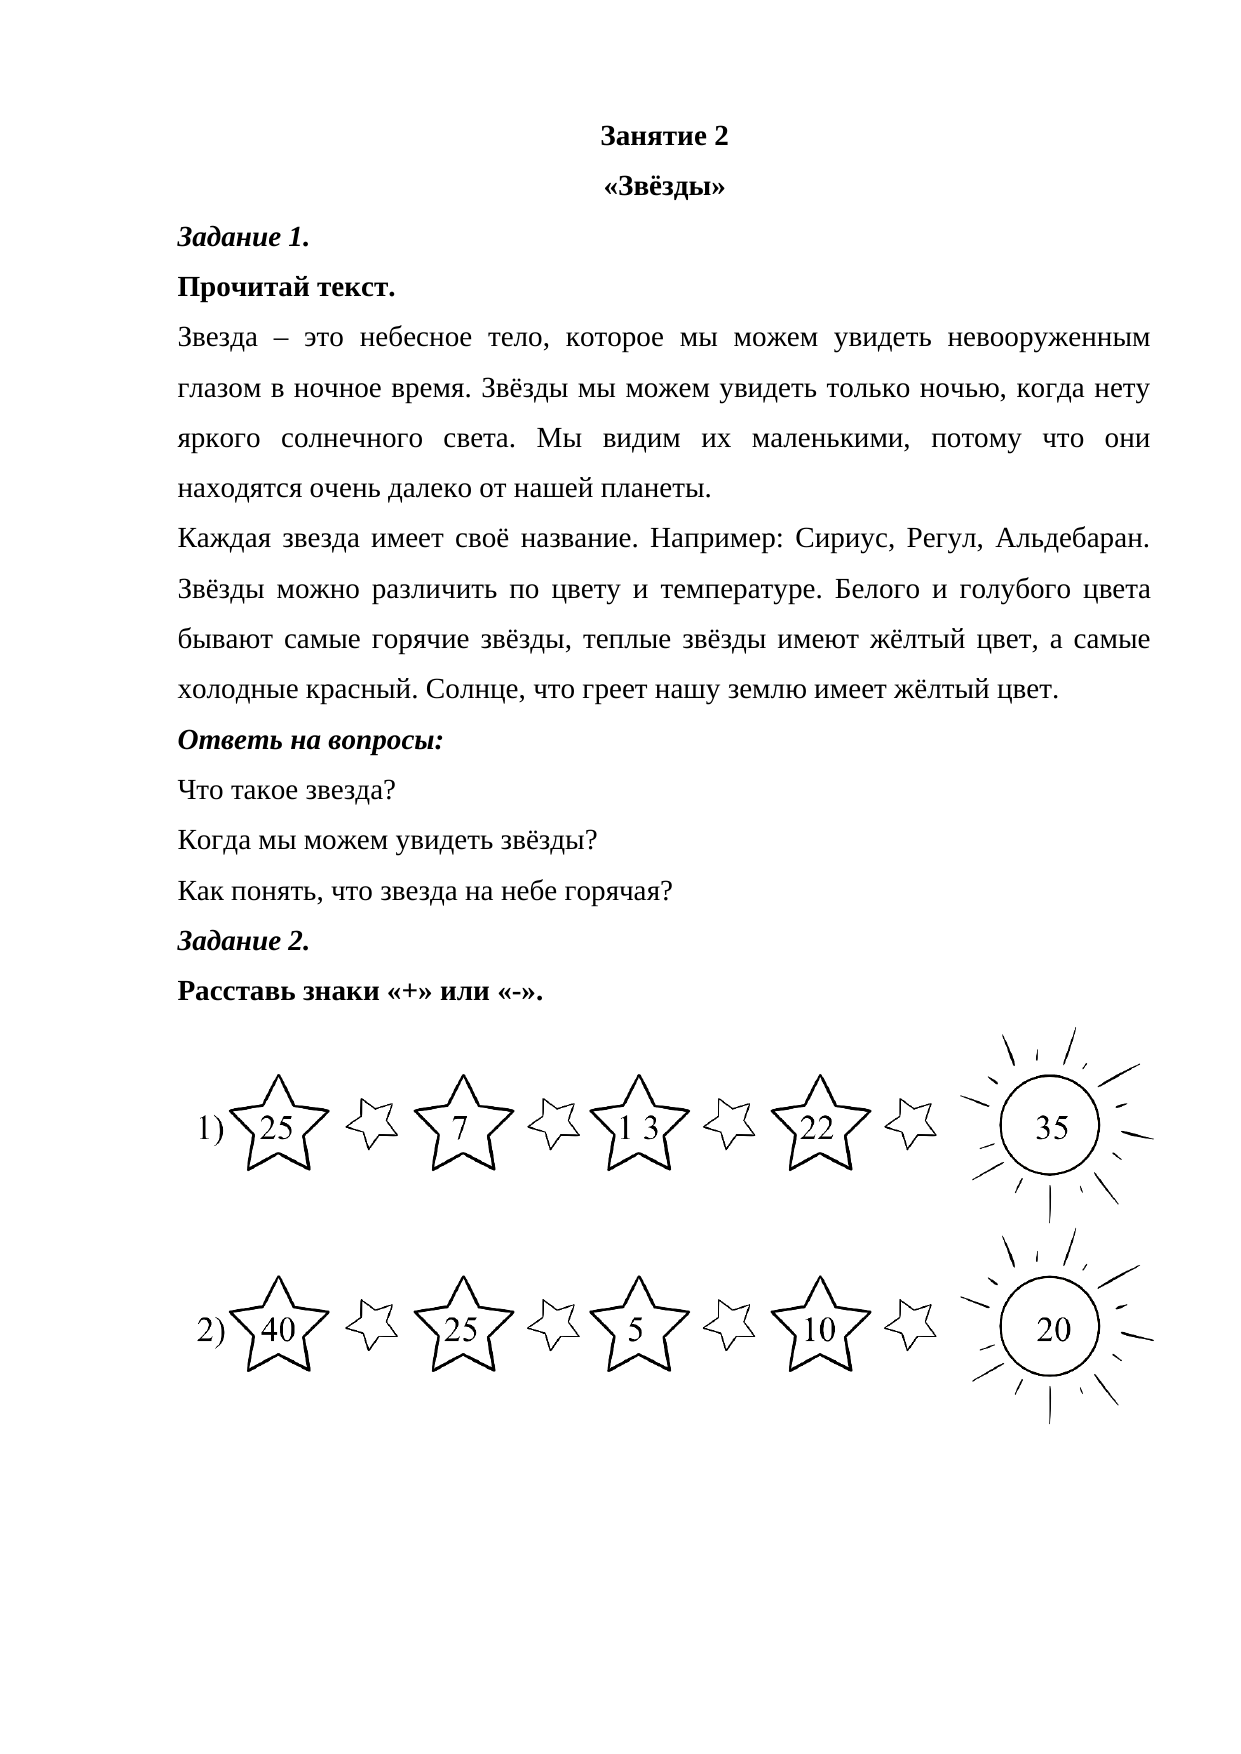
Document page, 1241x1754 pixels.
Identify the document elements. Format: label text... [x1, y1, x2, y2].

text Расставь знаки «+» или «-». [177, 973, 1152, 1007]
text Прочитай текст. [177, 269, 1152, 303]
text Ответь на вопросы: [177, 722, 1152, 755]
text Занятие 2 [177, 118, 1152, 152]
text Когда мы можем увидеть звёзды? [177, 822, 1152, 856]
text Звезда – это небесное тело, которое мы можем увидеть невооруженным глазом в ночное время. Звёзды мы можем увидеть только ночью, когда нету яркого солнечного света. Мы видим их маленькими, потому что они находятся очень далеко от нашей планеты. [177, 319, 1152, 504]
text Что такое звезда? [177, 772, 1152, 806]
text Каждая звезда имеет своё название. Например: Сириус, Регул, Альдебаран. Звёзды можно различить по цвету и температуре. Белого и голубого цвета бывают самые горячие звёзды, теплые звёзды имеют жёлтый цвет, а самые холодные красный. Солнце, что греет нашу землю имеет жёлтый цвет. [177, 521, 1152, 705]
text Задание 1. [177, 219, 1152, 252]
text Задание 2. [177, 923, 1152, 957]
text Как понять, что звезда на небе горячая? [177, 873, 1152, 906]
text «Звёзды» [177, 168, 1152, 202]
picture [177, 1023, 1188, 1432]
